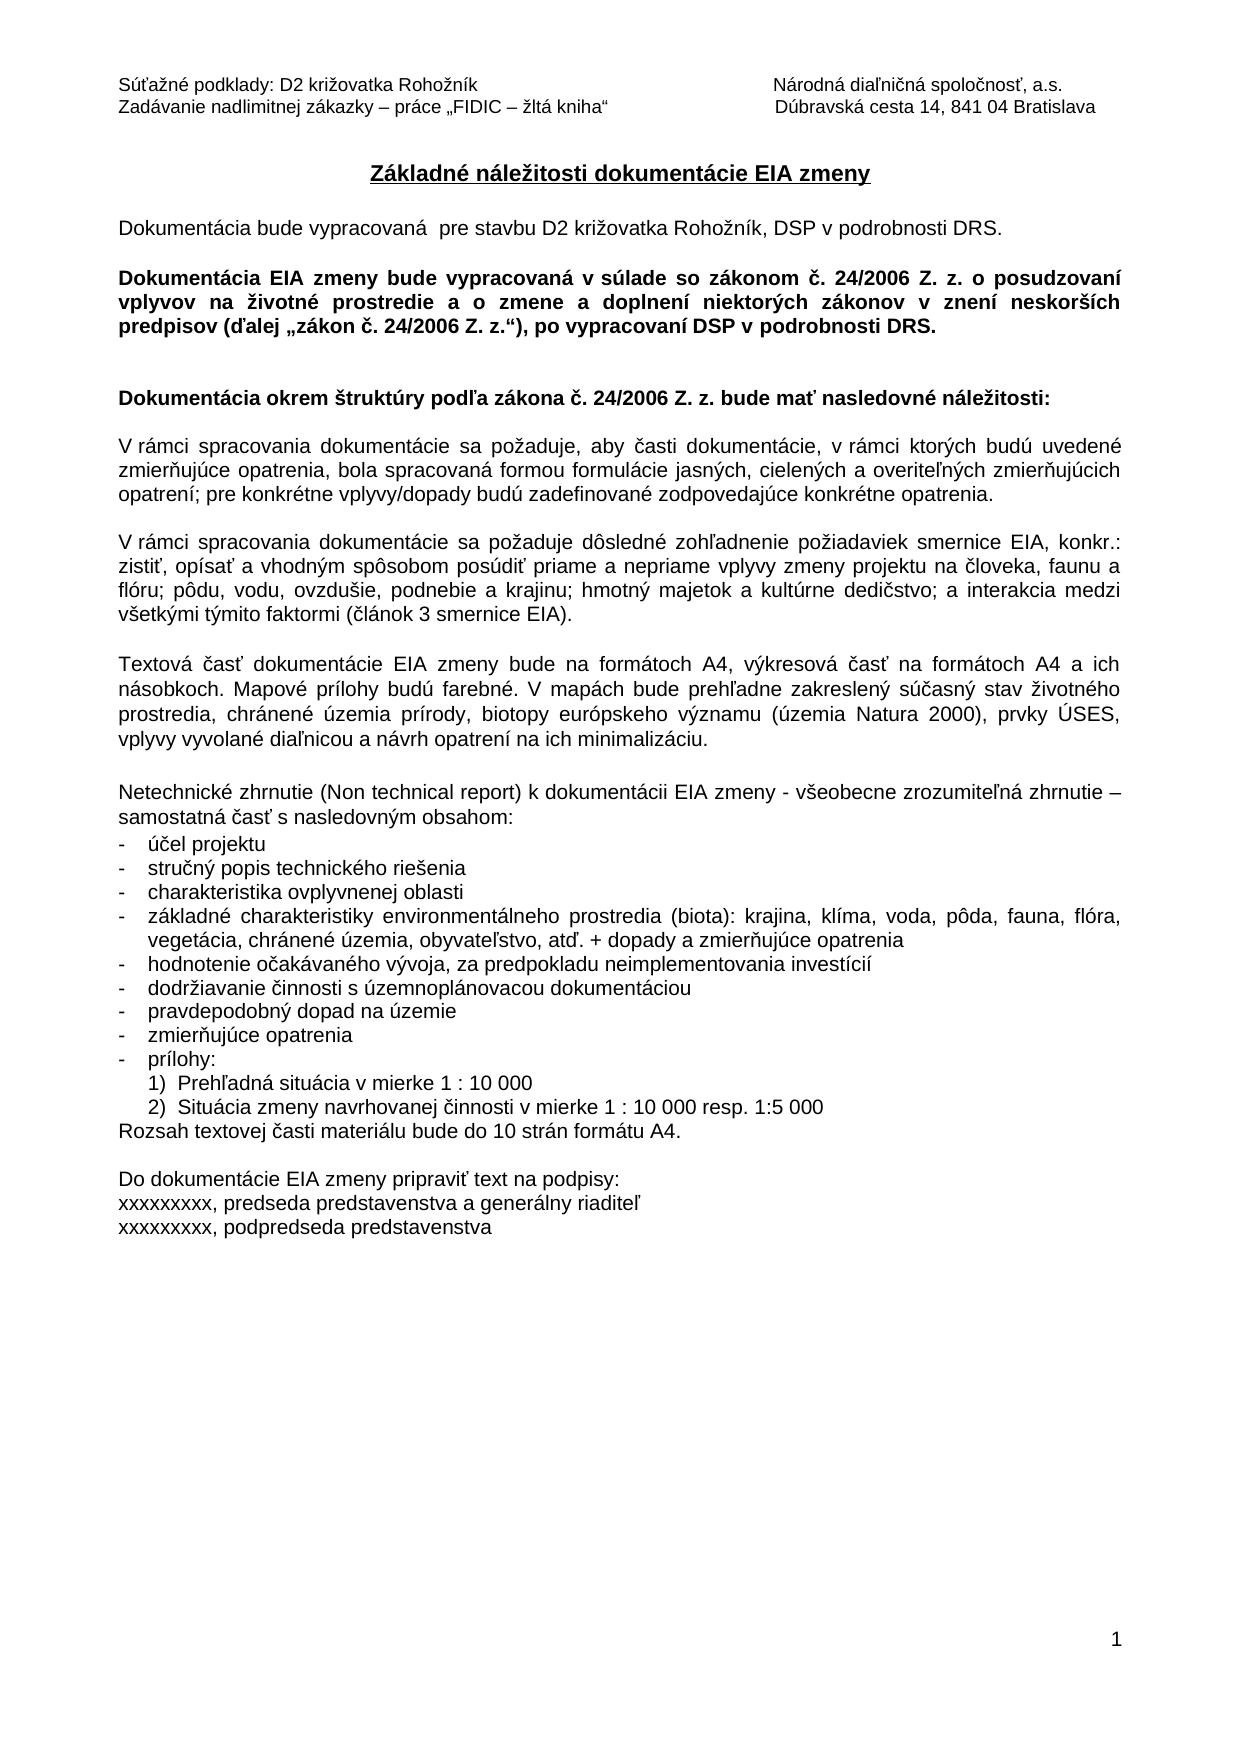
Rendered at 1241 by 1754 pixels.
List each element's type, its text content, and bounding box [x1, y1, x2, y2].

text - hodnotenie očakávaného vývoja, za predpokladu neimplementovania investícií [118, 951, 1122, 975]
text Rozsah textovej časti materiálu bude do 10 strán formátu A4. [118, 1119, 1122, 1143]
text Základné náležitosti dokumentácie EIA zmeny [118, 160, 1122, 186]
text - základné charakteristiky environmentálneho prostredia (biota): krajina, klíma, voda, pôda, fauna, flóra, vegetácia, chránené územia, obyvateľstvo, atď. + dopady a zmierňujúce opatrenia [118, 903, 1122, 951]
text xxxxxxxxx, podpredseda predstavenstva [118, 1215, 1122, 1239]
text Do dokumentácie EIA zmeny pripraviť text na podpisy: [118, 1167, 1122, 1191]
text - účel projektu [118, 832, 1122, 856]
text Dokumentácia okrem štruktúry podľa zákona č. 24/2006 Z. z. bude mať nasledovné náležitosti: [118, 386, 1122, 410]
text Dokumentácia EIA zmeny bude vypracovaná v súlade so zákonom č. 24/2006 Z. z. o posudzovaní vplyvov na životné prostredie a o zmene a doplnení niektorých zákonov v znení neskorších predpisov (ďalej „zákon č. 24/2006 Z. z.“), po vypracovaní DSP v podrobnosti DRS. [118, 266, 1122, 338]
text V rámci spracovania dokumentácie sa požaduje dôsledné zohľadnenie požiadaviek smernice EIA, konkr.: zistiť, opísať a vhodným spôsobom posúdiť priame a nepriame vplyvy zmeny projektu na človeka, faunu a flóru; pôdu, vodu, ovzdušie, podnebie a krajinu; hmotný majetok a kultúrne dedičstvo; a interakcia medzi všetkými týmito faktormi (článok 3 smernice EIA). [118, 529, 1122, 625]
text - prílohy: [118, 1047, 1122, 1071]
text xxxxxxxxx, predseda predstavenstva a generálny riaditeľ [118, 1191, 1122, 1215]
text V rámci spracovania dokumentácie sa požaduje, aby časti dokumentácie, v rámci ktorých budú uvedené zmierňujúce opatrenia, bola spracovaná formou formulácie jasných, cielených a overiteľných zmierňujúcich opatrení; pre konkrétne vplyvy/dopady budú zadefinované zodpovedajúce konkrétne opatrenia. [118, 434, 1122, 506]
text 1) Prehľadná situácia v mierke 1 : 10 000 [148, 1071, 1122, 1095]
text 2) Situácia zmeny navrhovanej činnosti v mierke 1 : 10 000 resp. 1:5 000 [148, 1095, 1122, 1119]
text - charakteristika ovplyvnenej oblasti [118, 879, 1122, 903]
text Textová časť dokumentácie EIA zmeny bude na formátoch A4, výkresová časť na formátoch A4 a ich násobkoch. Mapové prílohy budú farebné. V mapách bude prehľadne zakreslený súčasný stav životného prostredia, chránené územia prírody, biotopy európskeho významu (územia Natura 2000), prvky ÚSES, vplyvy vyvolané diaľnicou a návrh opatrení na ich minimalizáciu. [118, 651, 1122, 751]
text - zmierňujúce opatrenia [118, 1023, 1122, 1047]
text Netechnické zhrnutie (Non technical report) k dokumentácii EIA zmeny - všeobecne zrozumiteľná zhrnutie – samostatná časť s nasledovným obsahom: [118, 779, 1122, 829]
text Dokumentácia bude vypracovaná pre stavbu D2 križovatka Rohožník, DSP v podrobnosti DRS. [118, 216, 1122, 239]
text - stručný popis technického riešenia [118, 856, 1122, 879]
text - dodržiavanie činnosti s územnoplánovacou dokumentáciou [118, 975, 1122, 999]
text - pravdepodobný dopad na územie [118, 999, 1122, 1023]
